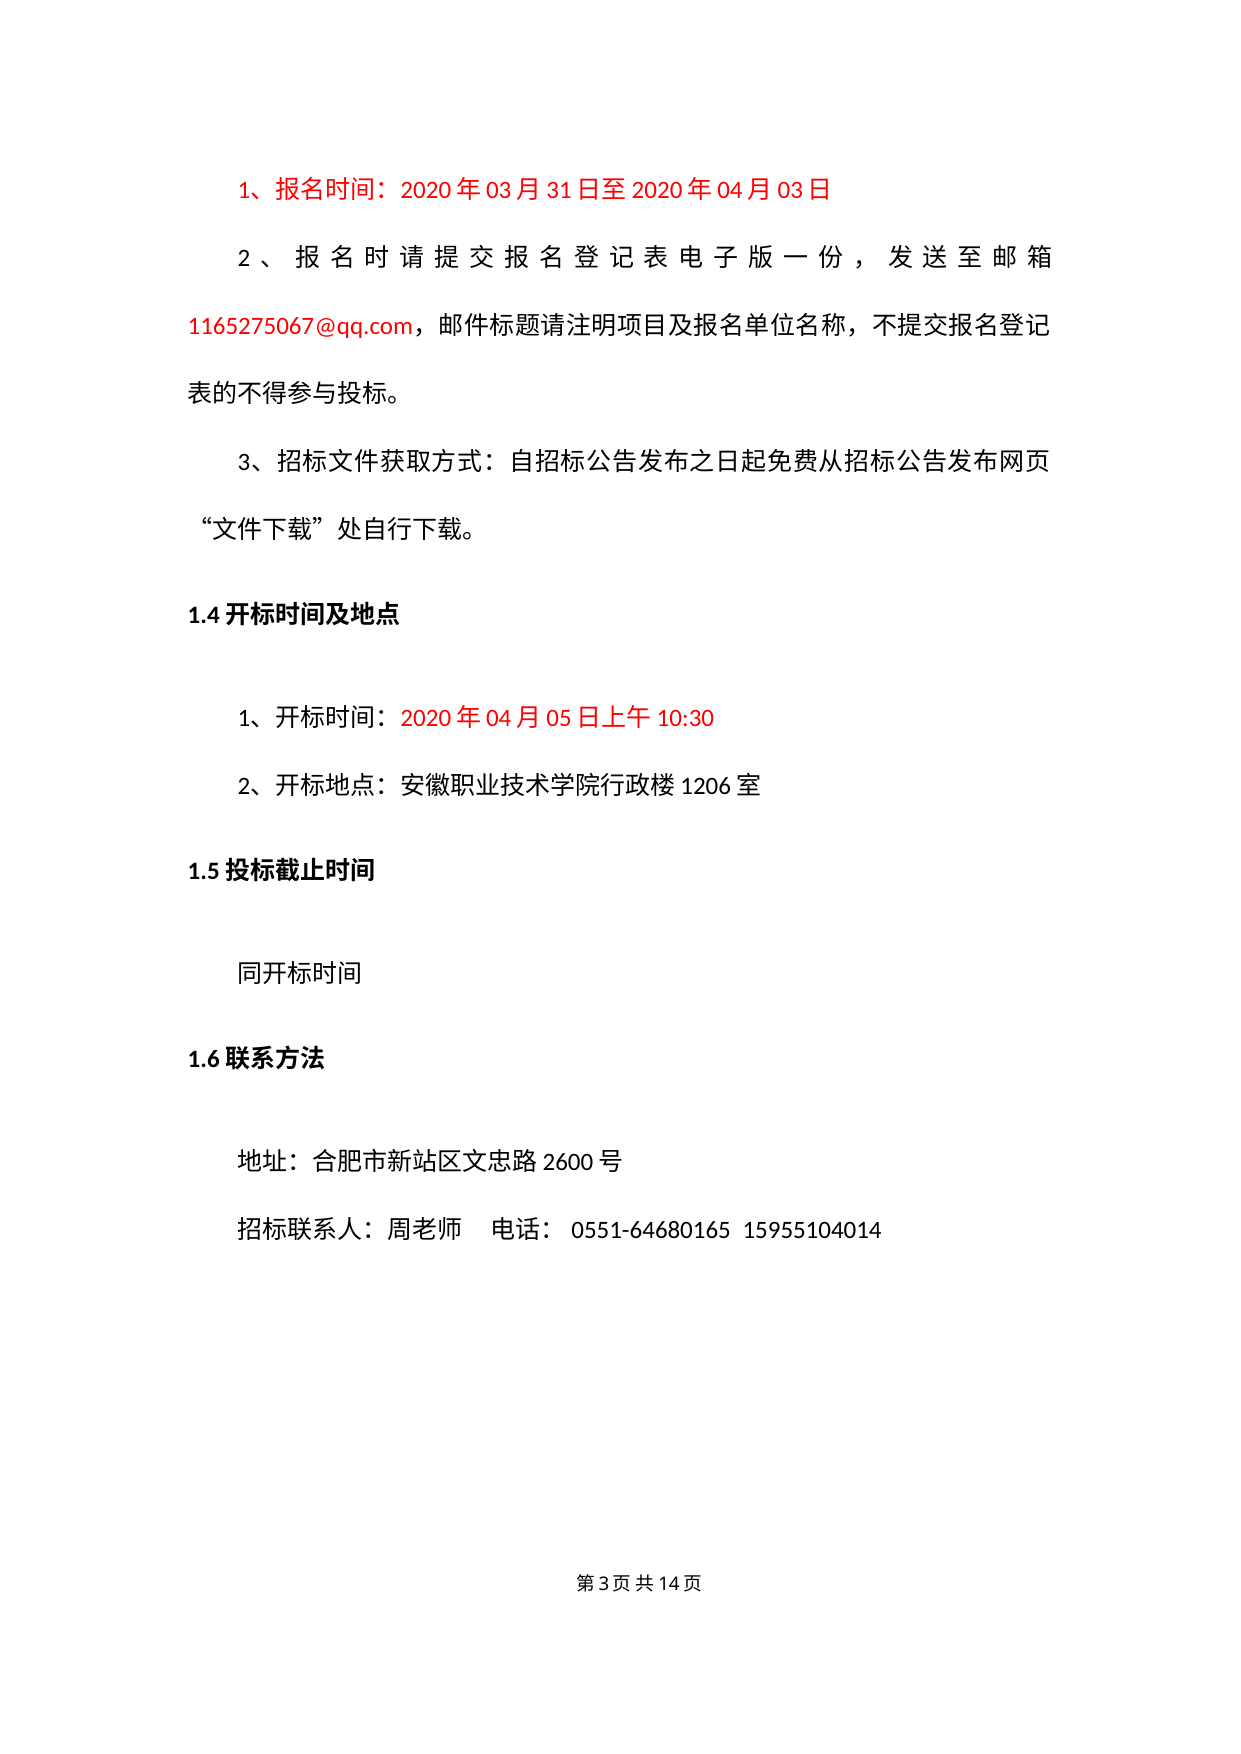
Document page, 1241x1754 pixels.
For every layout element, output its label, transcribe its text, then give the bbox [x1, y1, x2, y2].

text 2、开标地点：安徽职业技术学院行政楼1206室 [187, 749, 1053, 817]
text 1、报名时间：2020年03月31日至2020年04月03日 [187, 154, 1053, 222]
text 1.6 联系方法 [187, 1022, 1053, 1090]
text 3、招标文件获取方式：自招标公告发布之日起免费从招标公告发布网页“文件下载”处自行下载。 [187, 426, 1053, 562]
text 2、报名时请提交报名登记表电子版一份，发送至邮箱1165275067@qq.com，邮件标题请注明项目及报名单位名称，不提交报名登记表的不得参与投标。 [187, 222, 1053, 426]
text 同开标时间 [187, 937, 1053, 1005]
text 1.4 开标时间及地点 [187, 579, 1053, 647]
text 1、开标时间：2020年04月05日上午10:30 [187, 682, 1053, 749]
text 地址：合肥市新站区文忠路2600号 [187, 1125, 1053, 1193]
text 1.5 投标截止时间 [187, 834, 1053, 902]
text 招标联系人：周老师 电话： 0551-64680165 15955104014 [187, 1193, 1053, 1261]
